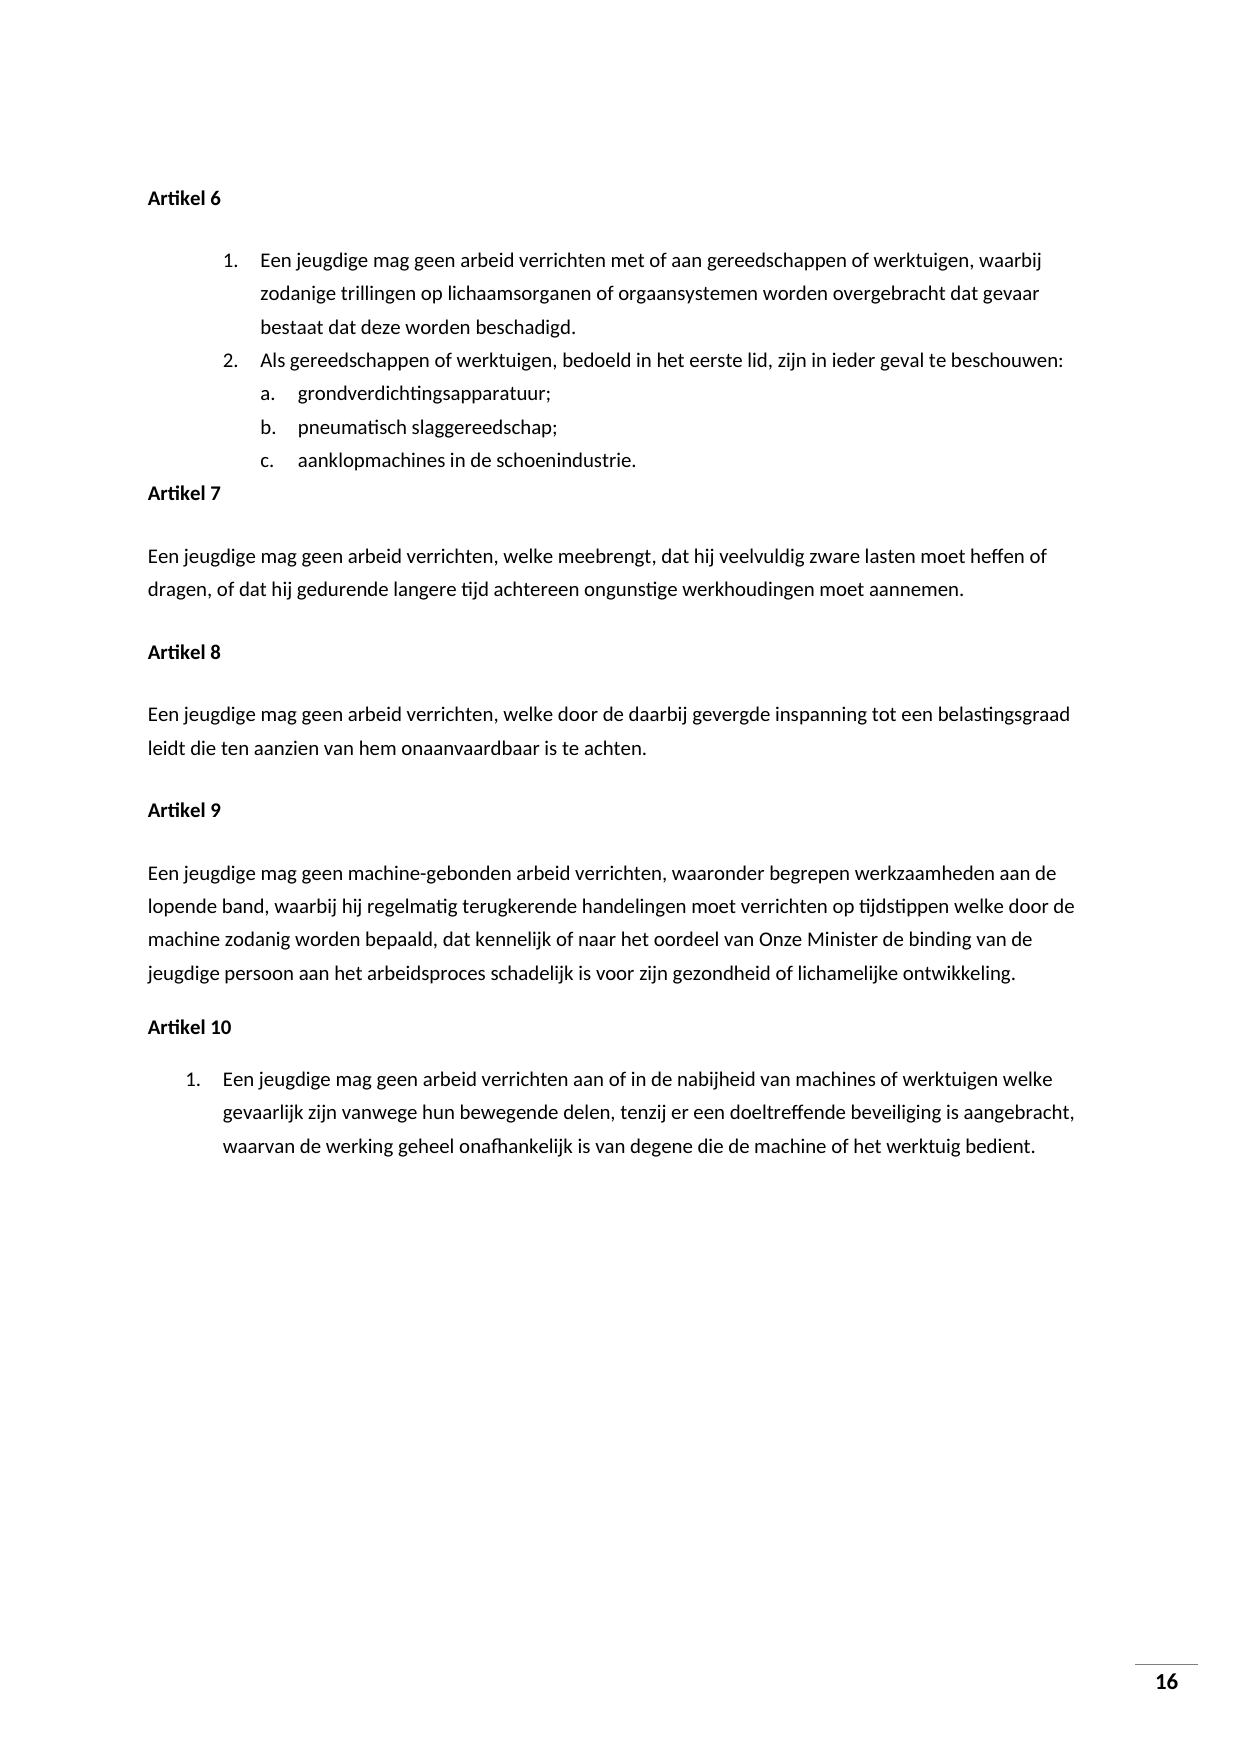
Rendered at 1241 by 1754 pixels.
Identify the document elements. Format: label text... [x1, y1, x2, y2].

text Een jeugdige mag geen machine-gebonden arbeid verrichten, waaronder begrepen werkzaamheden aan de lopende band, waarbij hij regelmatig terugkerende handelingen moet verrichten op tijdstippen welke door de machine zodanig worden bepaald, dat kennelijk of naar het oordeel van Onze Minister de binding van de jeugdige persoon aan het arbeidsproces schadelijk is voor zijn gezondheid of lichamelijke ontwikkeling. [148, 852, 1093, 985]
list aanklopmachines in de schoenindustrie. [260, 439, 1093, 473]
text Artikel 7 [148, 473, 1093, 506]
text Een jeugdige mag geen arbeid verrichten, welke meebrengt, dat hij veelvuldig zware lasten moet heffen of dragen, of dat hij gedurende langere tijd achtereen ongunstige werkhoudingen moet aannemen. [148, 535, 1093, 602]
list Als gereedschappen of werktuigen, bedoeld in het eerste lid, zijn in ieder geval te beschouwen: [223, 339, 1093, 373]
text Artikel 8 [148, 631, 1093, 664]
list pneumatisch slaggereedschap; [260, 406, 1093, 439]
text Artikel 6 [148, 177, 1093, 210]
list Een jeugdige mag geen arbeid verrichten met of aan gereedschappen of werktuigen, waarbij zodanige trillingen op lichaamsorganen of orgaansystemen worden overgebracht dat gevaar bestaat dat deze worden beschadigd. [223, 239, 1093, 339]
text Artikel 10 [148, 1014, 1093, 1040]
text Artikel 9 [148, 789, 1093, 823]
text Een jeugdige mag geen arbeid verrichten, welke door de daarbij gevergde inspanning tot een belastingsgraad leidt die ten aanzien van hem onaanvaardbaar is te achten. [148, 693, 1093, 760]
list Een jeugdige mag geen arbeid verrichten aan of in de nabijheid van machines of werktuigen welke gevaarlijk zijn vanwege hun bewegende delen, tenzij er een doeltreffende beveiliging is aangebracht, waarvan de werking geheel onafhankelijk is van degene die de machine of het werktuig bedient. [185, 1058, 1093, 1192]
list grondverdichtingsapparatuur; [260, 373, 1093, 406]
